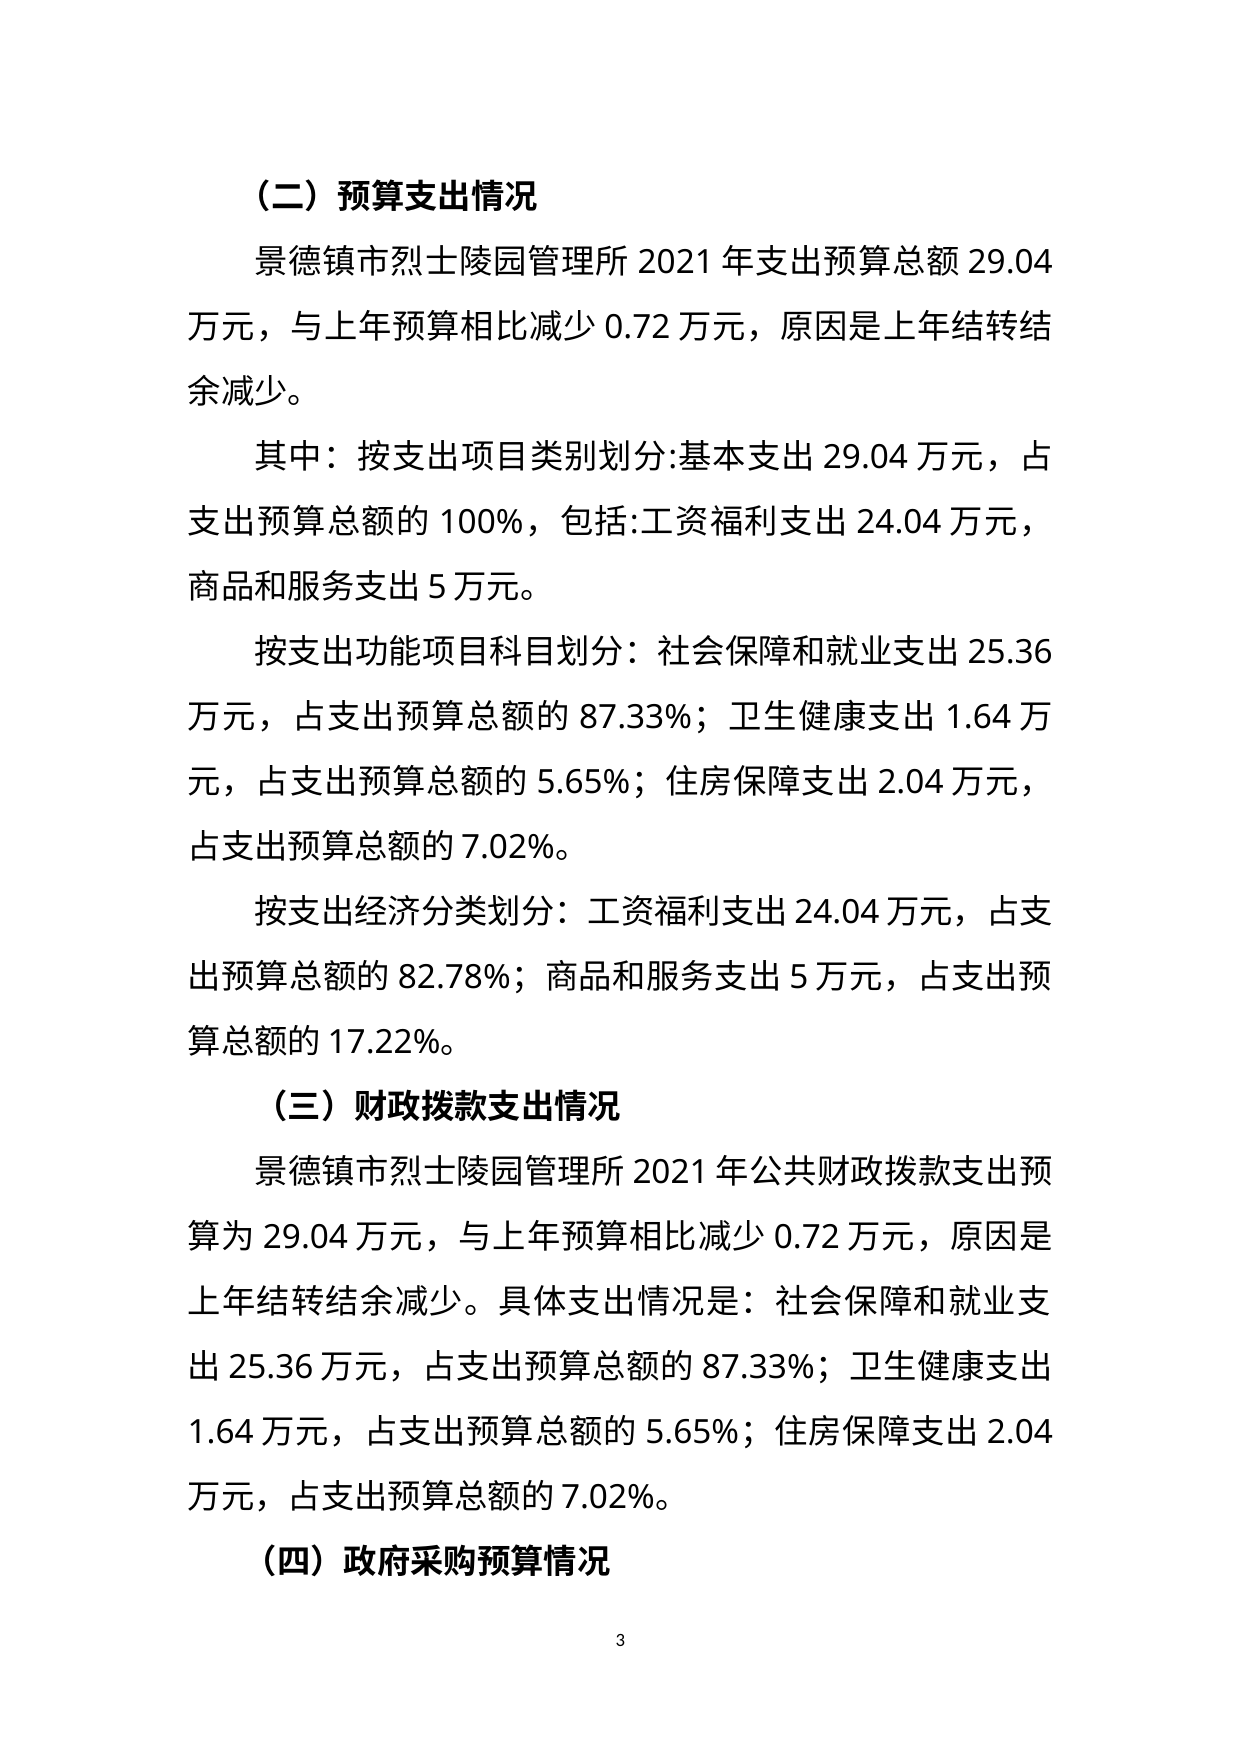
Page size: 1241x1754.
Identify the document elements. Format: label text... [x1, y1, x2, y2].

list 政府采购预算情况 [244, 1527, 1053, 1592]
text （三）财政拨款支出情况 [187, 1072, 1053, 1137]
text 按支出经济分类划分：工资福利支出24.04万元，占支出预算总额的82.78%；商品和服务支出5万元，占支出预算总额的17.22%。 [187, 877, 1053, 1072]
text （二）预算支出情况 [187, 162, 1053, 227]
text 景德镇市烈士陵园管理所2021年公共财政拨款支出预算为29.04万元，与上年预算相比减少0.72万元，原因是上年结转结余减少。具体支出情况是：社会保障和就业支出25.36万元，占支出预算总额的87.33%；卫生健康支出1.64万元，占支出预算总额的5.65%；住房保障支出2.04万元，占支出预算总额的7.02%。 [187, 1137, 1053, 1527]
text 景德镇市烈士陵园管理所2021年支出预算总额29.04万元，与上年预算相比减少0.72万元，原因是上年结转结余减少。 [187, 227, 1053, 422]
text 其中：按支出项目类别划分:基本支出29.04万元，占支出预算总额的100%，包括:工资福利支出24.04万元，商品和服务支出5万元。 [187, 422, 1053, 617]
text 按支出功能项目科目划分：社会保障和就业支出25.36万元，占支出预算总额的87.33%；卫生健康支出1.64万元，占支出预算总额的5.65%；住房保障支出2.04万元，占支出预算总额的7.02%。 [187, 617, 1053, 877]
